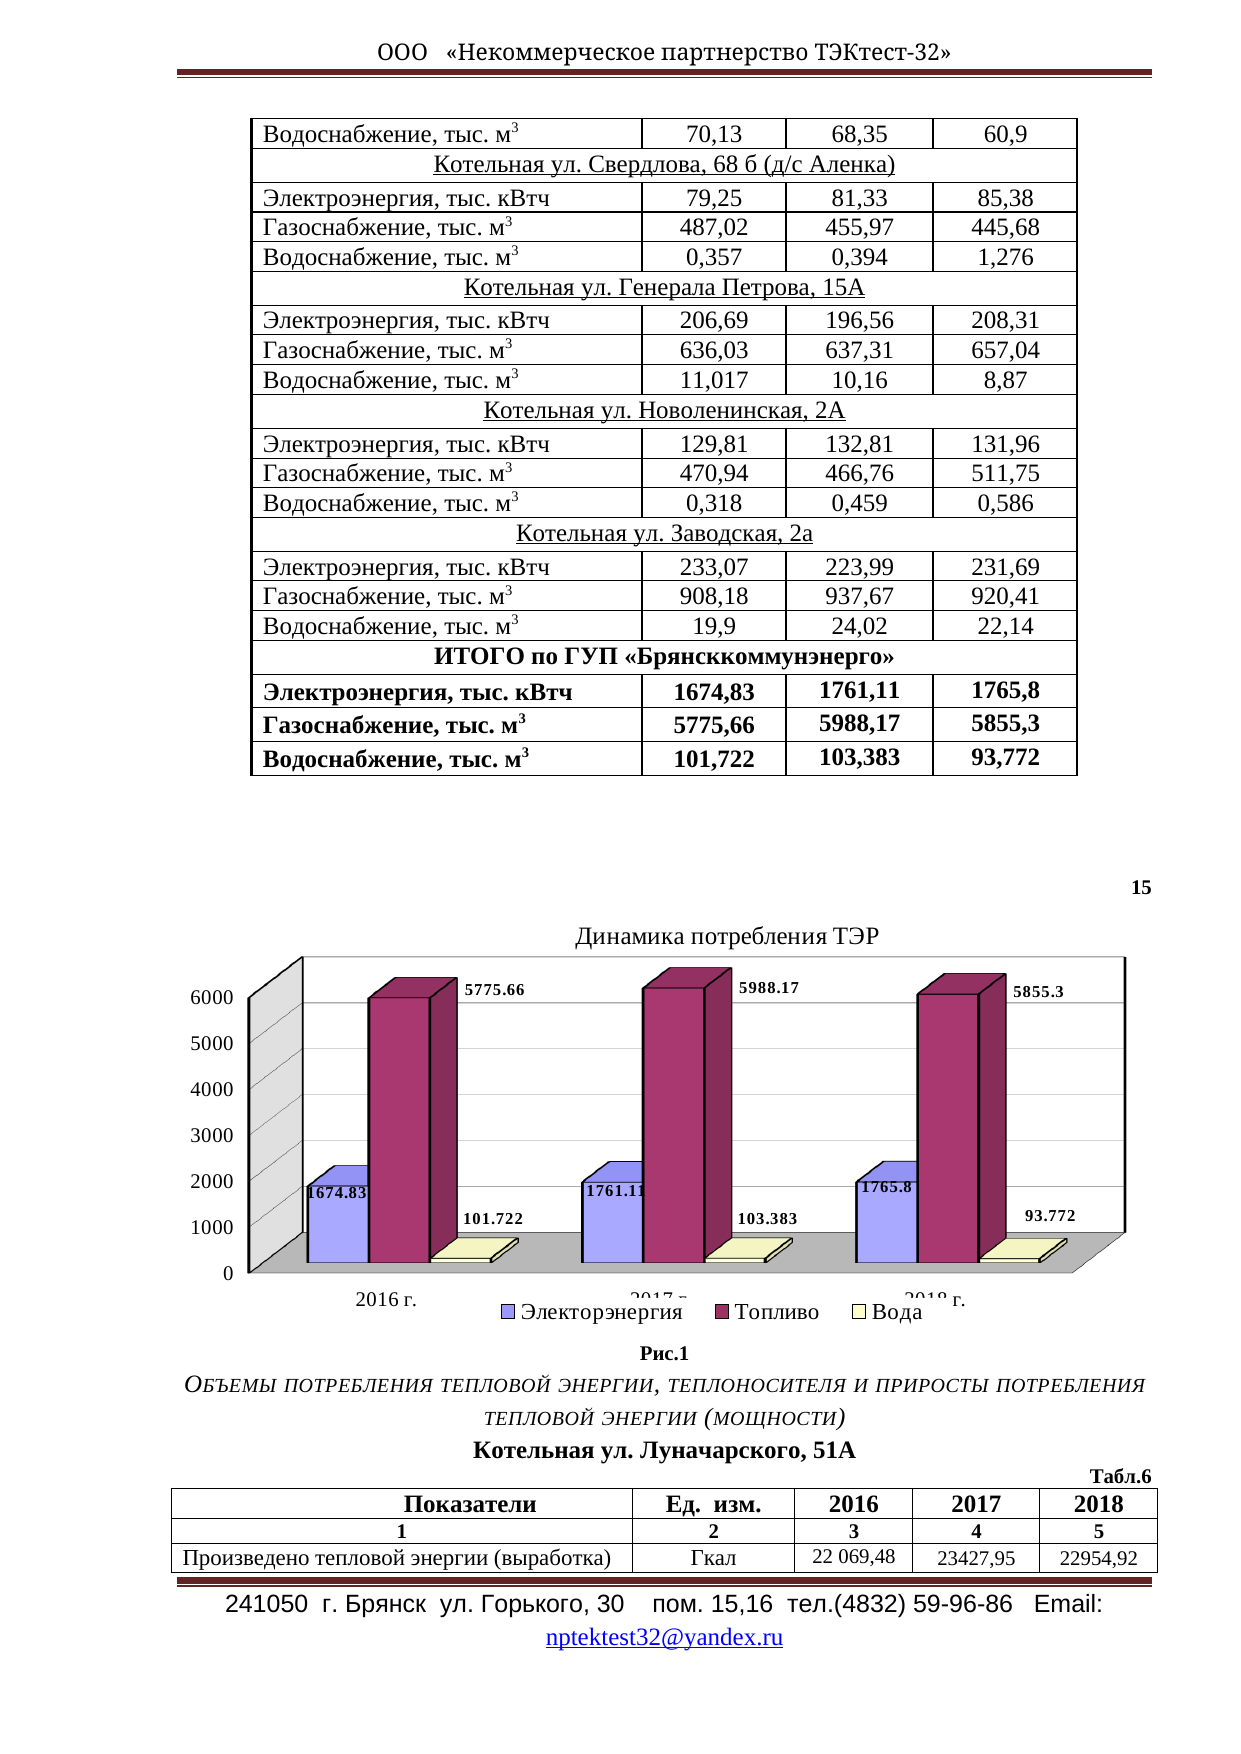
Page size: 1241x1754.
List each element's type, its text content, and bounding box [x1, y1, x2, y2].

table_cell Электроэнергия, тыс. кВтч [253, 429, 641, 457]
table_cell Котельная ул. Свердлова, 68 б (д/с Аленка) [253, 149, 1076, 182]
table_cell 1674,83 [643, 675, 785, 707]
table_cell Водоснабжение, тыс. м3 [253, 742, 641, 774]
table_cell Газоснабжение, тыс. м3 [253, 581, 641, 610]
table_cell Газоснабжение, тыс. м3 [253, 708, 641, 741]
table_cell 3 [795, 1519, 912, 1543]
table_cell 5988,17 [787, 708, 932, 741]
table_cell 0,394 [787, 242, 932, 271]
table_cell 103,383 [787, 742, 932, 774]
text Табл.6 [177, 1464, 1152, 1488]
table_cell 1,276 [934, 242, 1076, 271]
table_cell 79,25 [643, 183, 785, 211]
table_cell 5 [1040, 1519, 1157, 1543]
table_cell 23427,95 [913, 1544, 1039, 1572]
table_cell 10,16 [787, 365, 932, 394]
table_cell 0,357 [643, 242, 785, 271]
table_cell Произведено тепловой энергии (выработка) [172, 1544, 632, 1572]
table_cell Газоснабжение, тыс. м3 [253, 335, 641, 364]
table_header Показатели [172, 1489, 632, 1517]
table_cell Водоснабжение, тыс. м3 [253, 119, 641, 148]
table_cell 636,03 [643, 335, 785, 364]
table_cell 22 069,48 [795, 1544, 912, 1572]
table_cell 129,81 [643, 429, 785, 457]
table_cell 132,81 [787, 429, 932, 457]
table_cell 22,14 [934, 611, 1076, 640]
table_cell 908,18 [643, 581, 785, 610]
table_cell Водоснабжение, тыс. м3 [253, 365, 641, 394]
table_cell 657,04 [934, 335, 1076, 364]
table_cell Котельная ул. Заводская, 2а [253, 518, 1076, 551]
table_cell ИТОГО по ГУП «Брянсккоммунэнерго» [253, 641, 1076, 674]
table_cell 0,318 [643, 488, 785, 517]
table_cell 11,017 [643, 365, 785, 394]
table_cell 8,87 [934, 365, 1076, 394]
table_cell 466,76 [787, 459, 932, 487]
table_cell 455,97 [787, 213, 932, 241]
table_cell Электроэнергия, тыс. кВтч [253, 183, 641, 211]
table_cell Водоснабжение, тыс. м3 [253, 611, 641, 640]
table_cell 68,35 [787, 119, 932, 148]
table_cell 920,41 [934, 581, 1076, 610]
table_cell 101,722 [643, 742, 785, 774]
table_cell Гкал [633, 1544, 794, 1572]
table_cell Газоснабжение, тыс. м3 [253, 213, 641, 241]
text Котельная ул. Луначарского, 51А [177, 1435, 1152, 1464]
table_cell 19,9 [643, 611, 785, 640]
table_cell 60,9 [934, 119, 1076, 148]
table_cell 487,02 [643, 213, 785, 241]
table_cell 4 [913, 1519, 1039, 1543]
text Рис.1 [177, 1341, 1152, 1365]
table_cell 1761,11 [787, 675, 932, 707]
table_cell 2 [633, 1519, 794, 1543]
table_cell Электроэнергия, тыс. кВтч [253, 552, 641, 580]
table_cell Котельная ул. Новоленинская, 2А [253, 395, 1076, 428]
table_cell 1 [172, 1519, 632, 1543]
table_cell 5775,66 [643, 708, 785, 741]
table_cell 208,31 [934, 306, 1076, 334]
table_cell 511,75 [934, 459, 1076, 487]
table_cell Электроэнергия, тыс. кВтч [253, 675, 641, 707]
table_cell 5855,3 [934, 708, 1076, 741]
table_cell 0,459 [787, 488, 932, 517]
table_cell 85,38 [934, 183, 1076, 211]
table_cell Водоснабжение, тыс. м3 [253, 488, 641, 517]
table_cell 1765,8 [934, 675, 1076, 707]
text Объемы потребления тепловой энергии, теплоносителя и приросты потребления тепловой энергии (мощности) [177, 1369, 1152, 1431]
table_cell 206,69 [643, 306, 785, 334]
text 15 [177, 875, 1152, 899]
table_cell 0,586 [934, 488, 1076, 517]
table_cell 231,69 [934, 552, 1076, 580]
table_cell 223,99 [787, 552, 932, 580]
table_cell Водоснабжение, тыс. м3 [253, 242, 641, 271]
table_cell 81,33 [787, 183, 932, 211]
table_cell Газоснабжение, тыс. м3 [253, 459, 641, 487]
table_header 2017 [913, 1489, 1039, 1517]
table_cell Электроэнергия, тыс. кВтч [253, 306, 641, 334]
table_cell 22954,92 [1040, 1544, 1157, 1572]
table_cell 24,02 [787, 611, 932, 640]
table_cell 937,67 [787, 581, 932, 610]
table_cell 637,31 [787, 335, 932, 364]
table_cell 131,96 [934, 429, 1076, 457]
table_cell 445,68 [934, 213, 1076, 241]
table_cell 93,772 [934, 742, 1076, 774]
table_header Ед. изм. [633, 1489, 794, 1517]
table_header 2016 [795, 1489, 912, 1517]
table_cell 196,56 [787, 306, 932, 334]
table_cell 70,13 [643, 119, 785, 148]
table_cell Котельная ул. Генерала Петрова, 15А [253, 272, 1076, 304]
table_cell 233,07 [643, 552, 785, 580]
table_header 2018 [1040, 1489, 1157, 1517]
table_cell 470,94 [643, 459, 785, 487]
